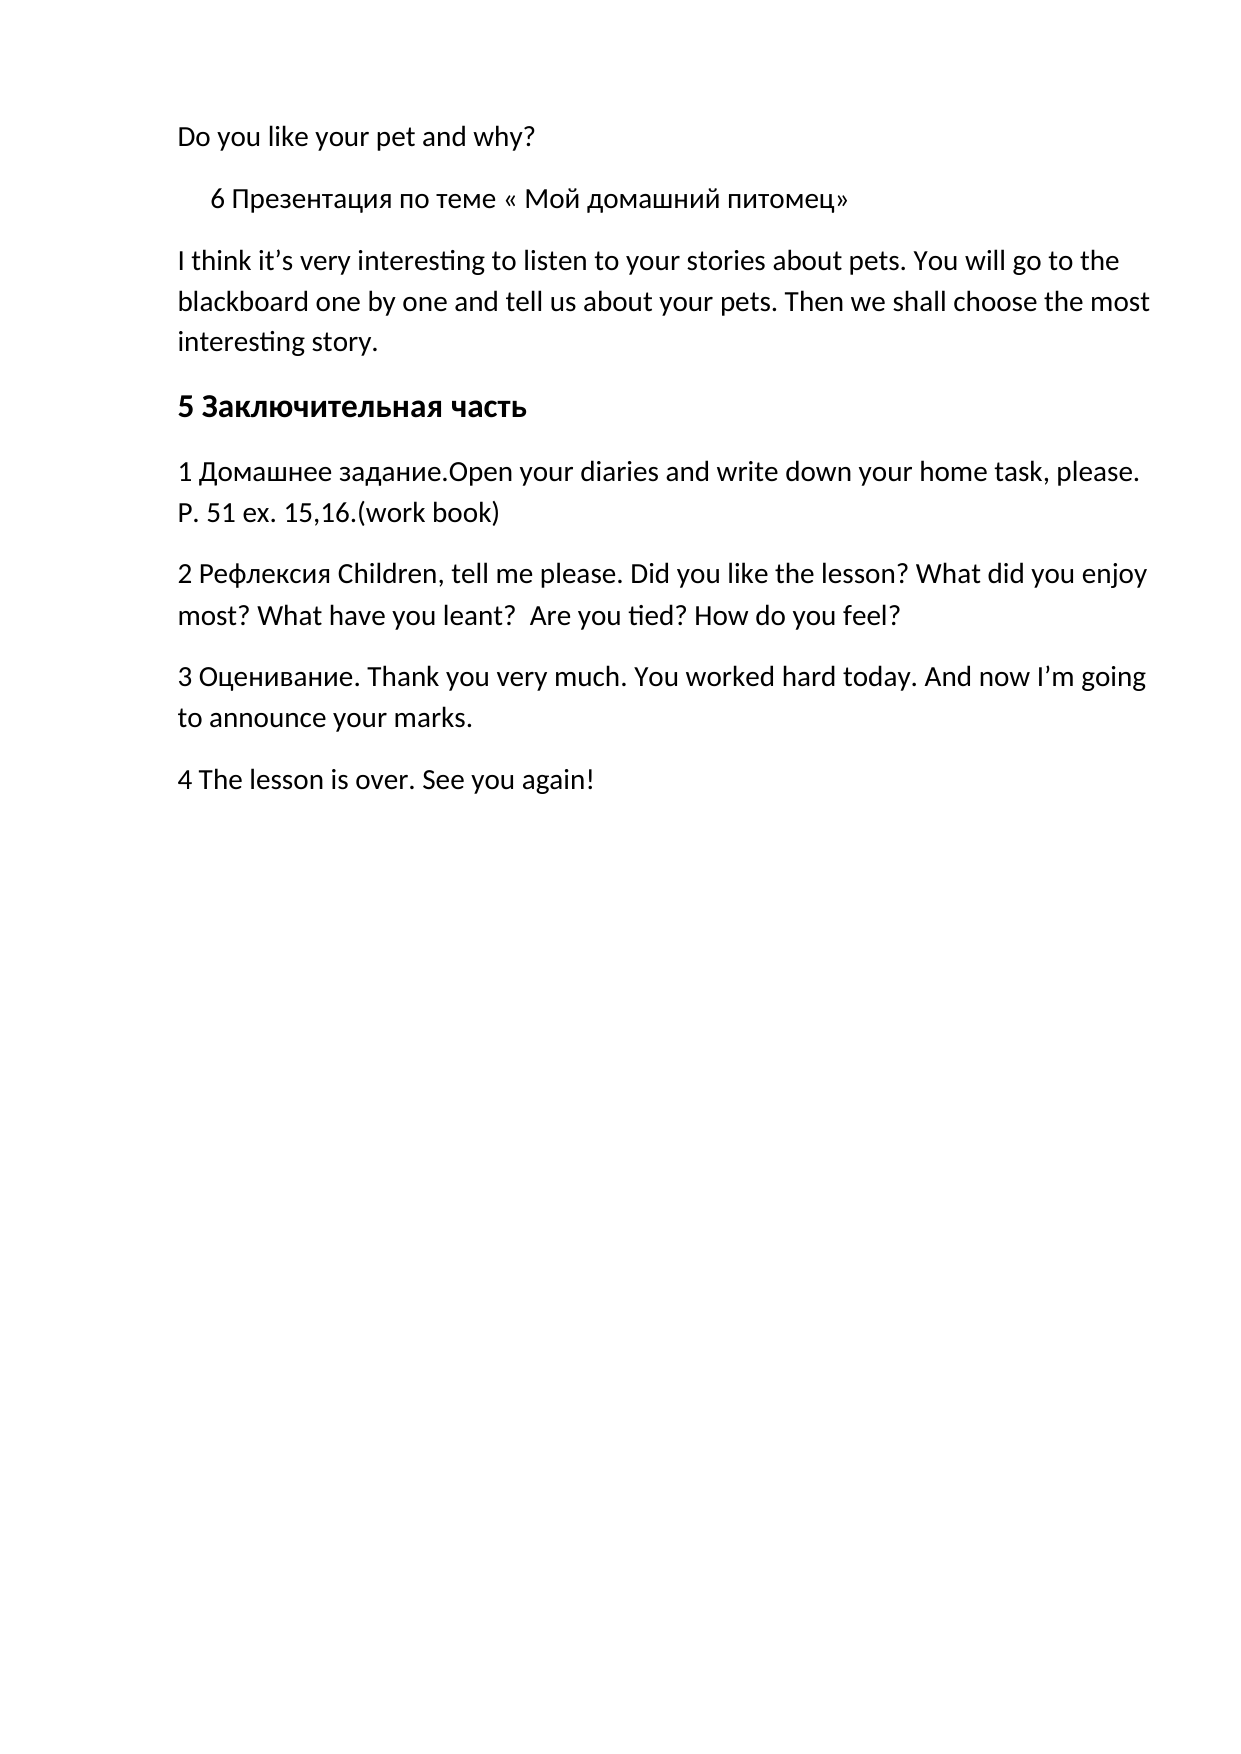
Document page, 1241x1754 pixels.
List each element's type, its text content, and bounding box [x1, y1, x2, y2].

text 2 Рефлексия Children, tell me please. Did you like the lesson? What did you enjoy most? What have you leant? Are you tied? How do you feel? [177, 556, 1152, 632]
text 5 Заключительная часть [177, 385, 1152, 426]
text 6 Презентация по теме « Мой домашний питомец» [177, 180, 1152, 216]
text 3 Оценивание. Thank you very much. You worked hard today. And now I’m going to announce your marks. [177, 658, 1152, 735]
text I think it’s very interesting to listen to your stories about pets. You will go to the blackboard one by one and tell us about your pets. Then we shall choose the most interesting story. [177, 242, 1152, 359]
text Do you like your pet and why? [177, 118, 1152, 154]
text 4 The lesson is over. See you again! [177, 761, 1152, 797]
text 1 Домашнее задание.Open your diaries and write down your home task, please. P. 51 ex. 15,16.(work book) [177, 453, 1152, 529]
